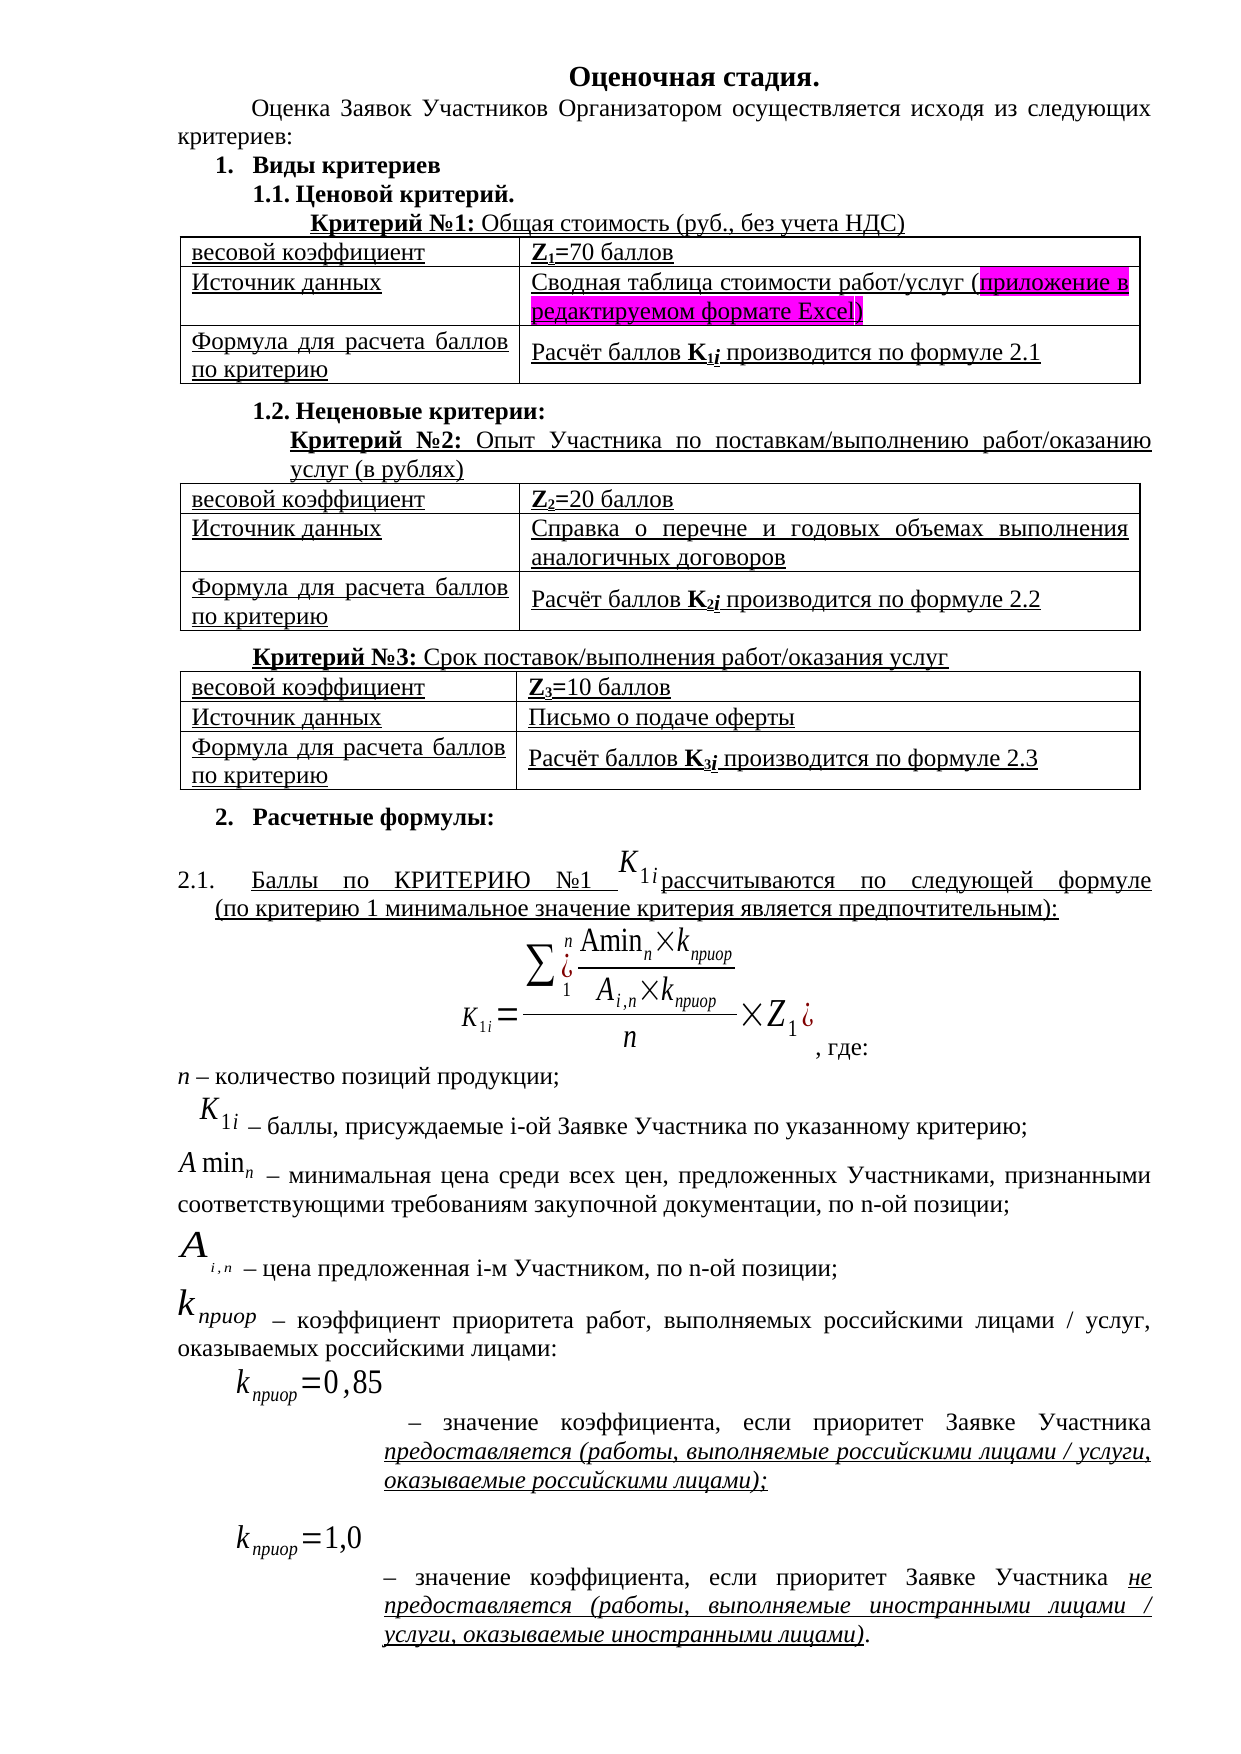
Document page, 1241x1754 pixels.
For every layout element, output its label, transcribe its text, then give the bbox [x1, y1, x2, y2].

table_cell Источник данных [181, 702, 516, 731]
text – коэффициент приоритета работ, выполняемых российскими лицами / услуг, оказываемых российскими лицами: [177, 1281, 1152, 1362]
table_cell Расчёт баллов K3i производится по формуле 2.3 [517, 732, 1139, 789]
text – цена предложенная i-м Участником, по n-ой позиции; [177, 1218, 1152, 1281]
table_cell Письмо о подаче оферты [517, 702, 1139, 731]
text Критерий №1: Общая стоимость (руб., без учета НДС) [310, 208, 1152, 236]
table_header весовой коэффициент [181, 484, 519, 512]
list Баллы по КРИТЕРИЮ №1 рассчитываются по следующей формуле (по критерию 1 минимальное значение критерия является предпочтительным): [177, 843, 1152, 922]
list Расчетные формулы: [215, 802, 1152, 831]
list Ценовой критерий. [252, 179, 1152, 208]
table_header Z1=70 баллов [520, 238, 1139, 266]
table_cell Формула для расчета баллов по критерию [181, 572, 519, 629]
text Оценка Заявок Участников Организатором осуществляется исходя из следующих критериев: [177, 93, 1152, 150]
text Оценочная стадия. [177, 59, 1152, 93]
table_cell Формула для расчета баллов по критерию [181, 732, 516, 789]
table_header Z2=20 баллов [520, 484, 1139, 512]
text Критерий №3: Срок поставок/выполнения работ/оказания услуг [252, 642, 1152, 671]
text – минимальная цена среди всех цен, предложенных Участниками, признанными соответствующими требованиям закупочной документации, по n-ой позиции; [177, 1140, 1152, 1218]
table_cell Источник данных [181, 267, 519, 325]
table_cell Расчёт баллов K1i производится по формуле 2.1 [520, 326, 1139, 383]
list Виды критериев [215, 150, 1152, 179]
text – значение коэффициента, если приоритет Заявке Участника предоставляется (работы, выполняемые российскими лицами / услуги, оказываемые российскими лицами); [236, 1362, 1152, 1493]
text , где: [177, 922, 1152, 1061]
text Критерий №2: Опыт Участника по поставкам/выполнению работ/оказанию услуг (в рублях) [290, 452, 1152, 483]
table_cell Источник данных [181, 514, 519, 571]
text n – количество позиций продукции; [177, 1061, 1152, 1090]
text – значение коэффициента, если приоритет Заявке Участника не предоставляется (работы, выполняемые иностранными лицами / услуги, оказываемые иностранными лицами). [236, 1518, 1152, 1648]
table_cell Сводная таблица стоимости работ/услуг (приложение в редактируемом формате Excel) [520, 267, 1139, 325]
table_cell Расчёт баллов K2i производится по формуле 2.2 [520, 572, 1139, 629]
table_cell Справка о перечне и годовых объемах выполнения аналогичных договоров [520, 514, 1139, 571]
text – баллы, присуждаемые i-ой Заявке Участника по указанному критерию; [198, 1090, 1152, 1140]
list Неценовые критерии: [252, 396, 1152, 425]
text Критерий №2: Опыт Участника по поставкам/выполнению работ/оказанию услуг (в рублях) [290, 425, 1152, 450]
table_header весовой коэффициент [181, 672, 516, 701]
table_header Z3=10 баллов [517, 672, 1139, 701]
table_header весовой коэффициент [181, 238, 519, 266]
table_cell Формула для расчета баллов по критерию [181, 326, 519, 383]
